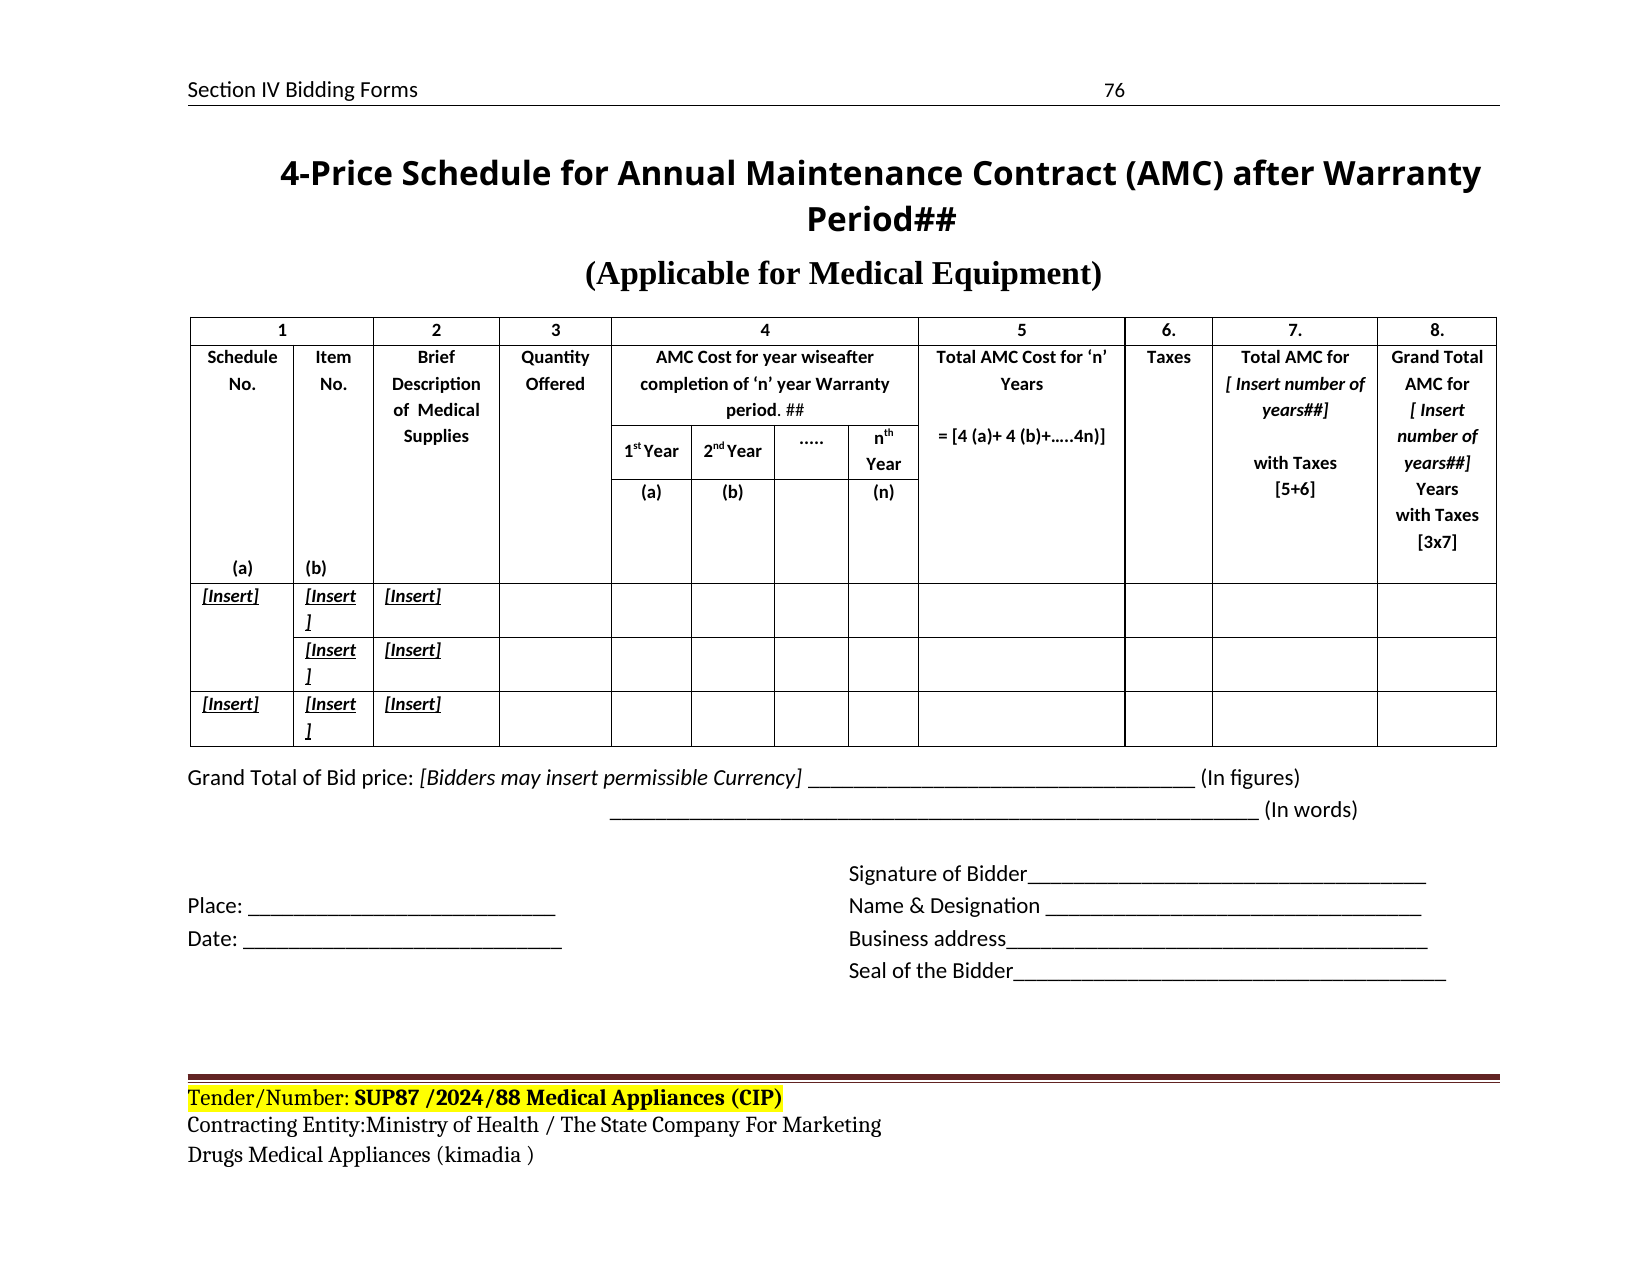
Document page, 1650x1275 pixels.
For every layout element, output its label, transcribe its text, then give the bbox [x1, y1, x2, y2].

table_cell [612, 584, 691, 637]
table_cell [500, 692, 611, 746]
table_cell [692, 638, 774, 691]
table_cell Grand Total AMC for [ Insert number of years##] Years with Taxes [3x7] [1378, 346, 1496, 583]
table_header 3 [500, 318, 611, 344]
table_cell [775, 480, 848, 583]
table_cell [Insert] [374, 584, 499, 637]
text (Applicable for Medical Equipment) [187, 253, 1500, 292]
table_cell [919, 584, 1124, 637]
table_cell [612, 692, 691, 746]
table_header 6. [1126, 318, 1212, 344]
table_cell [1378, 692, 1496, 746]
table_header Place: ___________________________ Date: ____________________________ [176, 860, 837, 988]
table_header 7. [1213, 318, 1377, 344]
table_cell Quantity Offered [500, 346, 611, 583]
table_header 2 [374, 318, 499, 344]
table_cell [Insert] [294, 692, 373, 746]
table_cell [1126, 692, 1212, 746]
table_cell [775, 584, 848, 637]
text _________________________________________________________ (In words) [187, 795, 1500, 823]
table_cell [919, 692, 1124, 746]
table_header 1 [191, 318, 373, 344]
table_cell [612, 638, 691, 691]
table_cell Total AMC Cost for ‘n’ Years = [4 (a)+ 4 (b)+…..4n)] [919, 346, 1124, 583]
table_cell AMC Cost for year wiseafter completion of ‘n’ year Warranty period. ## [612, 346, 918, 425]
table_cell 2nd Year [692, 426, 774, 479]
table_cell [849, 638, 918, 691]
table_cell Brief Description of Medical Supplies [374, 346, 499, 583]
table_cell [500, 584, 611, 637]
table_cell nth Year [849, 426, 918, 479]
table_cell Taxes [1126, 346, 1212, 583]
table_cell [Insert] [374, 692, 499, 746]
subtitle 4-Price Schedule for Annual Maintenance Contract (AMC) after Warranty Period## [262, 150, 1500, 241]
table_cell [Insert] [294, 584, 373, 637]
table_cell [1378, 638, 1496, 691]
table_header 4 [612, 318, 918, 344]
table_cell [692, 584, 774, 637]
text Grand Total of Bid price: [Bidders may insert permissible Currency] __________________________________ (In figures) [187, 763, 1500, 791]
table_cell Item No. (b) [294, 346, 373, 583]
table_cell [Insert] [374, 638, 499, 691]
table_cell Total AMC for [ Insert number of years##] with Taxes [5+6] [1213, 346, 1377, 583]
table_cell (a) [612, 480, 691, 583]
table_cell [1213, 692, 1377, 746]
table_cell [Insert] [191, 692, 293, 746]
table_cell (n) [849, 480, 918, 583]
table_cell (b) [692, 480, 774, 583]
table_cell [Insert] [294, 638, 373, 691]
table_cell [1378, 584, 1496, 637]
table_header 8. [1378, 318, 1496, 344]
table_cell ..... [775, 426, 848, 479]
table_header 5 [919, 318, 1124, 344]
table_cell Schedule No. (a) [191, 346, 293, 583]
table_cell 1st Year [612, 426, 691, 479]
table_cell [919, 638, 1124, 691]
table_cell [775, 692, 848, 746]
table_cell [500, 638, 611, 691]
table_cell [Insert] [191, 584, 293, 691]
table_header Signature of Bidder___________________________________ Name & Designation _________________________________ Business address_____________________________________ Seal of the Bidder______________________________________ [837, 860, 1511, 988]
table_cell [1126, 584, 1212, 637]
table_cell [1213, 638, 1377, 691]
table_cell [1126, 638, 1212, 691]
table_cell [849, 692, 918, 746]
table_cell [775, 638, 848, 691]
table_cell [1213, 584, 1377, 637]
table_cell [692, 692, 774, 746]
table_cell [849, 584, 918, 637]
